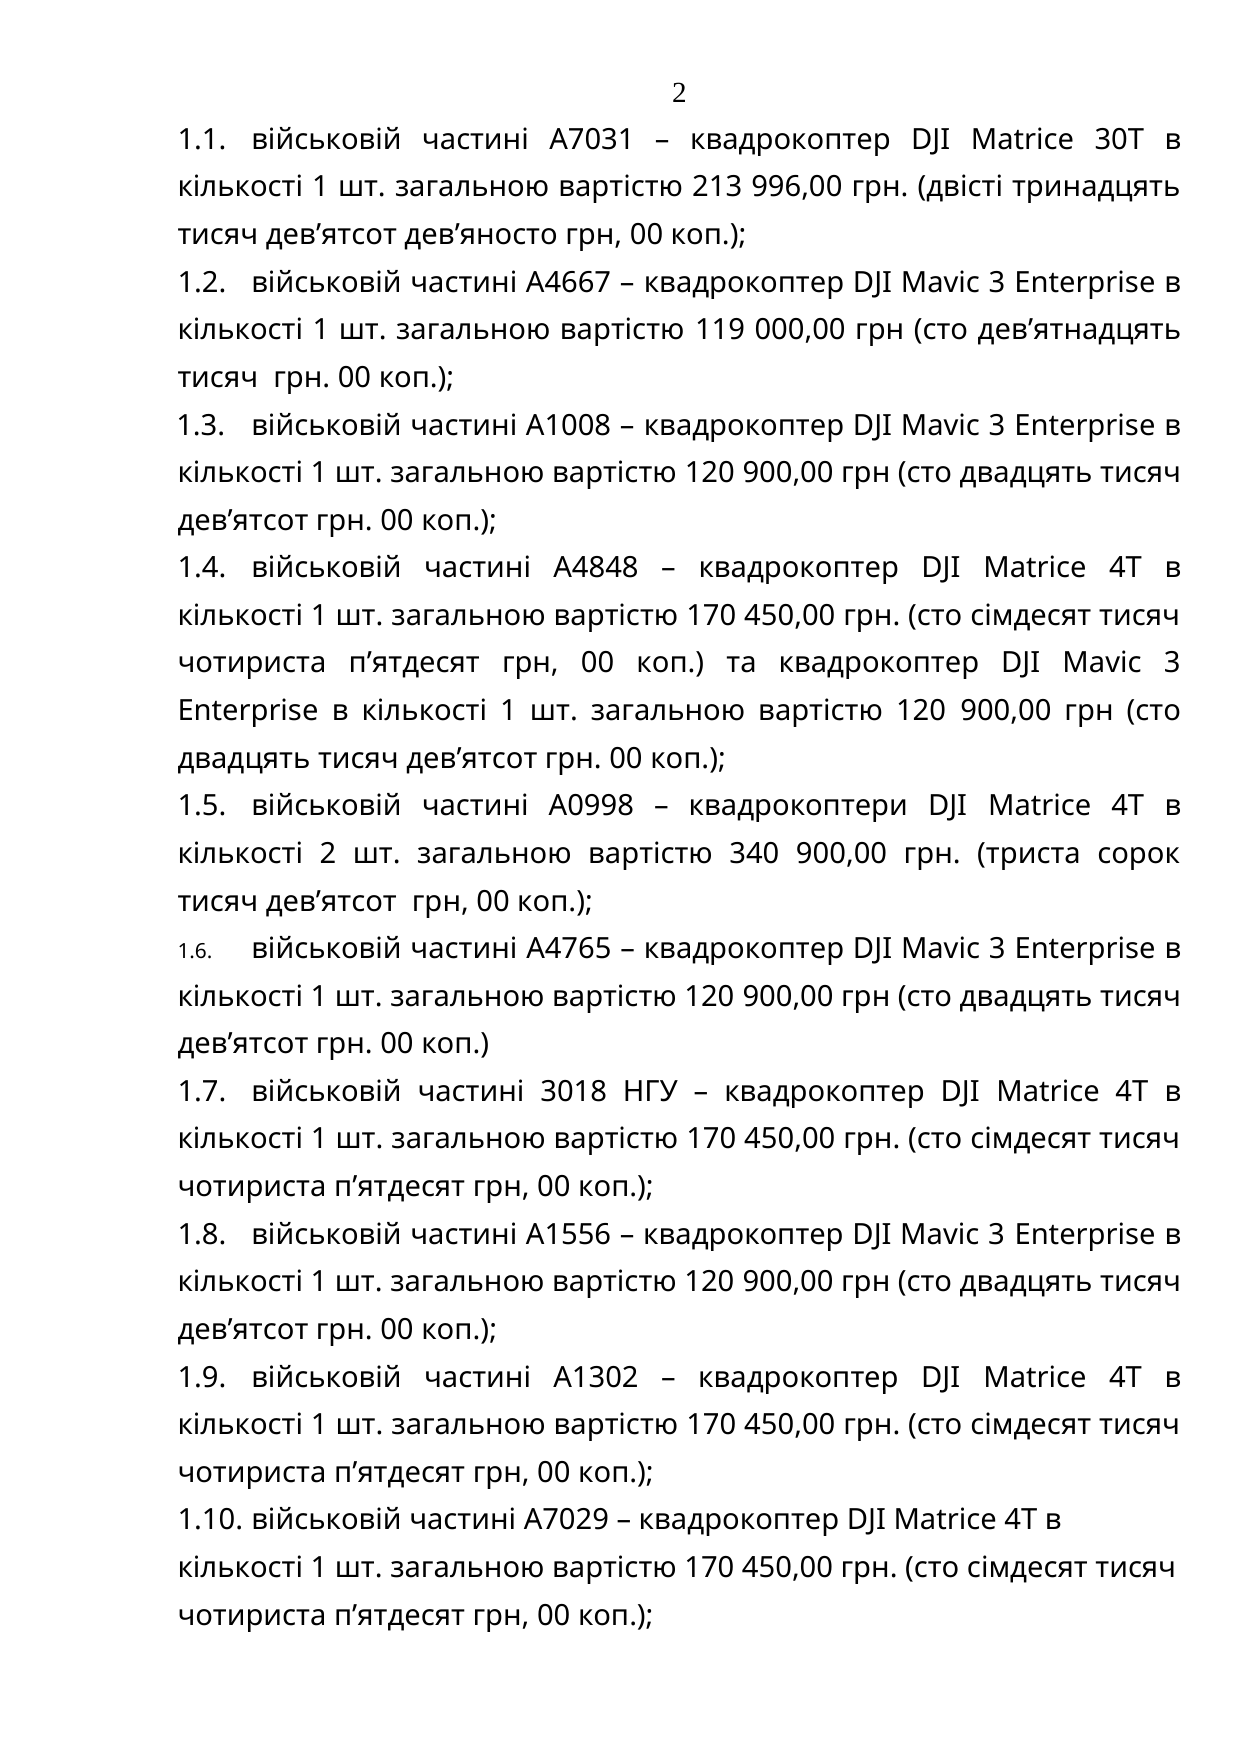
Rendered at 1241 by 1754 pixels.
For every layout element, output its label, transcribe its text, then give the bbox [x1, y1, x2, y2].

list військовій частині А1556 – квадрокоптер DJI Mavic 3 Enterprise в кількості 1 шт. загальною вартістю 120 900,00 грн (сто двадцять тисяч дев’ятсот грн. 00 коп.); [177, 1213, 1181, 1348]
list військовій частині А4765 – квадрокоптер DJI Mavic 3 Enterprise в кількості 1 шт. загальною вартістю 120 900,00 грн (сто двадцять тисяч дев’ятсот грн. 00 коп.) [177, 927, 1181, 1062]
list військовій частині А4848 – квадрокоптер DJI Matrice 4T в кількості 1 шт. загальною вартістю 170 450,00 грн. (сто сімдесят тисяч чотириста п’ятдесят грн, 00 коп.) та квадрокоптер DJI Mavic 3 Enterprise в кількості 1 шт. загальною вартістю 120 900,00 грн (сто двадцять тисяч дев’ятсот грн. 00 коп.); [177, 547, 1181, 777]
list військовій частині А7029 – квадрокоптер DJI Matrice 4T в кількості 1 шт. загальною вартістю 170 450,00 грн. (сто сімдесят тисяч чотириста п’ятдесят грн, 00 коп.); [177, 1499, 1181, 1633]
list військовій частині А1302 – квадрокоптер DJI Matrice 4T в кількості 1 шт. загальною вартістю 170 450,00 грн. (сто сімдесят тисяч чотириста п’ятдесят грн, 00 коп.); [177, 1356, 1181, 1491]
list військовій частині А4667 – квадрокоптер DJI Mavic 3 Enterprise в кількості 1 шт. загальною вартістю 119 000,00 грн (сто дев’ятнадцять тисяч грн. 00 коп.); [177, 261, 1181, 396]
list військовій частині А7031 – квадрокоптер DJI Matrice 30T в кількості 1 шт. загальною вартістю 213 996,00 грн. (двісті тринадцять тисяч дев’ятсот дев’яносто грн, 00 коп.); [177, 118, 1181, 253]
list військовій частині А1008 – квадрокоптер DJI Mavic 3 Enterprise в кількості 1 шт. загальною вартістю 120 900,00 грн (сто двадцять тисяч дев’ятсот грн. 00 коп.); [176, 404, 1181, 539]
list військовій частині 3018 НГУ – квадрокоптер DJI Matrice 4T в кількості 1 шт. загальною вартістю 170 450,00 грн. (сто сімдесят тисяч чотириста п’ятдесят грн, 00 коп.); [177, 1070, 1181, 1205]
list військовій частині А0998 – квадрокоптери DJI Matrice 4T в кількості 2 шт. загальною вартістю 340 900,00 грн. (триста сорок тисяч дев’ятсот грн, 00 коп.); [177, 784, 1181, 919]
